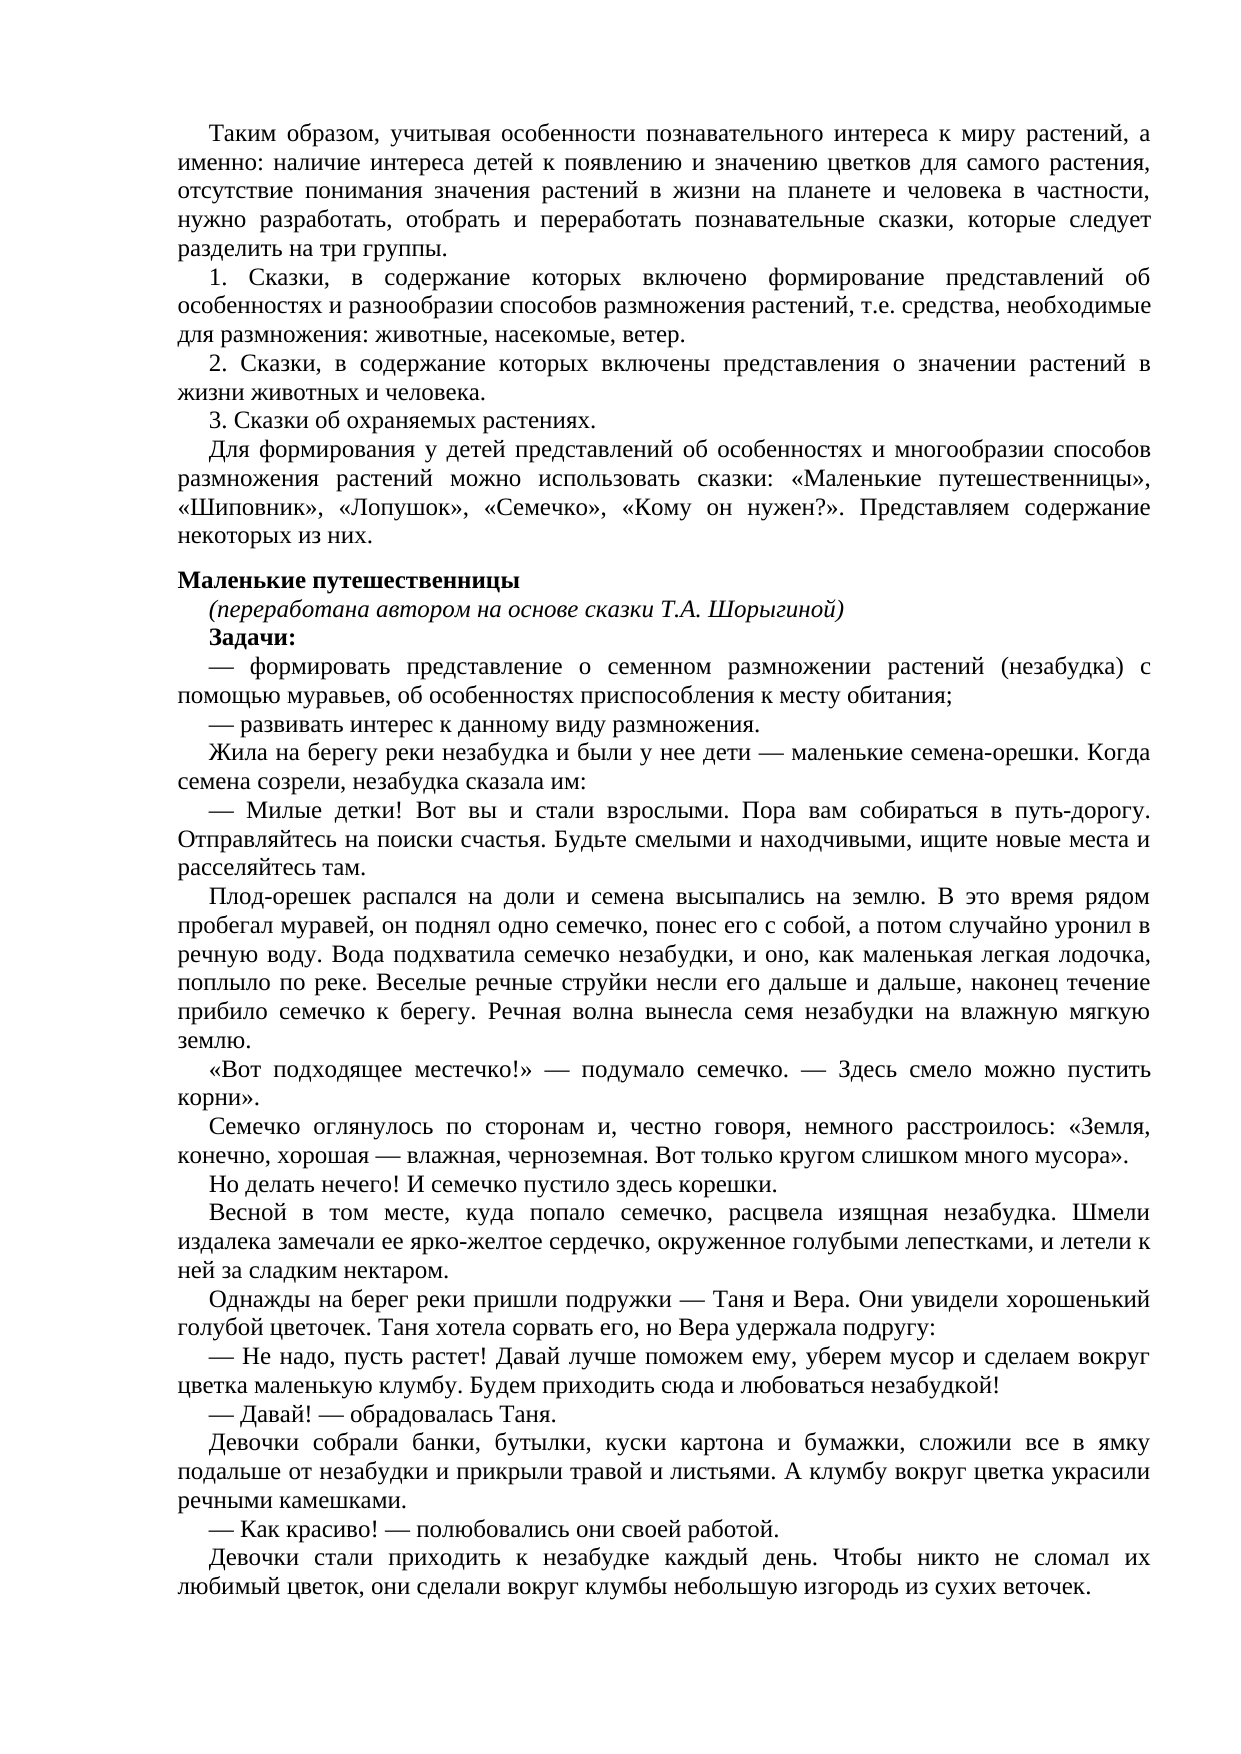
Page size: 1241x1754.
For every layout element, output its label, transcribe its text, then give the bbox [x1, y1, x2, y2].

text — Милые детки! Вот вы и стали взрослыми. Пора вам собираться в путь-дорогу. Отправляйтесь на поиски счастья. Будьте смелыми и находчивыми, ищите новые места и расселяйтесь там. [177, 795, 1152, 881]
text (переработана автором на основе сказки Т.А. Шорыгиной) [177, 594, 1152, 622]
text 1. Сказки, в содержание которых включено формирование представлений об особенностях и разнообразии способов размножения растений, т.е. средства, необходимые для размножения: животные, насекомые, ветер. [177, 262, 1152, 348]
text — формировать представление о семенном размножении растений (незабудка) с помощью муравьев, об особенностях приспособления к месту обитания; [177, 651, 1152, 709]
subtitle Маленькие путешественницы [177, 565, 1152, 594]
text Однажды на берег реки пришли подружки — Таня и Вера. Они увидели хорошенький голубой цветочек. Таня хотела сорвать его, но Вера удержала подругу: [177, 1284, 1152, 1341]
text 2. Сказки, в содержание которых включены представления о значении растений в жизни животных и человека. [177, 348, 1152, 406]
text 3. Сказки об охраняемых растениях. [177, 406, 1152, 434]
text — Давай! — обрадовалась Таня. [177, 1399, 1152, 1427]
text Девочки собрали банки, бутылки, куски картона и бумажки, сложили все в ямку подальше от незабудки и прикрыли травой и листьями. А клумбу вокруг цветка украсили речными камешками. [177, 1427, 1152, 1514]
text — Как красиво! — полюбовались они своей работой. [177, 1514, 1152, 1542]
text Для формирования у детей представлений об особенностях и многообразии способов размножения растений можно использовать сказки: «Маленькие путешественницы», «Шиповник», «Лопушок», «Семечко», «Кому он нужен?». Представляем содержание некоторых из них. [177, 434, 1152, 549]
text Весной в том месте, куда попало семечко, расцвела изящная незабудка. Шмели издалека замечали ее ярко-желтое сердечко, окруженное голубыми лепестками, и летели к ней за сладким нектаром. [177, 1197, 1152, 1284]
text Таким образом, учитывая особенности познавательного интереса к миру растений, а именно: наличие интереса детей к появлению и значению цветков для самого растения, отсутствие понимания значения растений в жизни на планете и человека в частности, нужно разработать, отобрать и переработать познавательные сказки, которые следует разделить на три группы. [177, 118, 1152, 262]
text Задачи: [177, 622, 1152, 651]
text Плод-орешек распался на доли и семена высыпались на землю. В это время рядом пробегал муравей, он поднял одно семечко, понес его с собой, а потом случайно уронил в речную воду. Вода подхватила семечко незабудки, и оно, как маленькая легкая лодочка, поплыло по реке. Веселые речные струйки несли его дальше и дальше, наконец течение прибило семечко к берегу. Речная волна вынесла семя незабудки на влажную мягкую землю. [177, 881, 1152, 1054]
text Девочки стали приходить к незабудке каждый день. Чтобы никто не сломал их любимый цветок, они сделали вокруг клумбы небольшую изгородь из сухих веточек. [177, 1542, 1152, 1600]
text — Не надо, пусть растет! Давай лучше поможем ему, уберем мусор и сделаем вокруг цветка маленькую клумбу. Будем приходить сюда и любоваться незабудкой! [177, 1341, 1152, 1399]
text «Вот подходящее местечко!» — подумало семечко. — Здесь смело можно пустить корни». [177, 1054, 1152, 1111]
text Жила на берегу реки незабудка и были у нее дети — маленькие семена-орешки. Когда семена созрели, незабудка сказала им: [177, 737, 1152, 795]
text — развивать интерес к данному виду размножения. [177, 709, 1152, 737]
text Семечко оглянулось по сторонам и, честно говоря, немного расстроилось: «Земля, конечно, хорошая — влажная, черноземная. Вот только кругом слишком много мусора». [177, 1111, 1152, 1169]
text Но делать нечего! И семечко пустило здесь корешки. [177, 1169, 1152, 1197]
